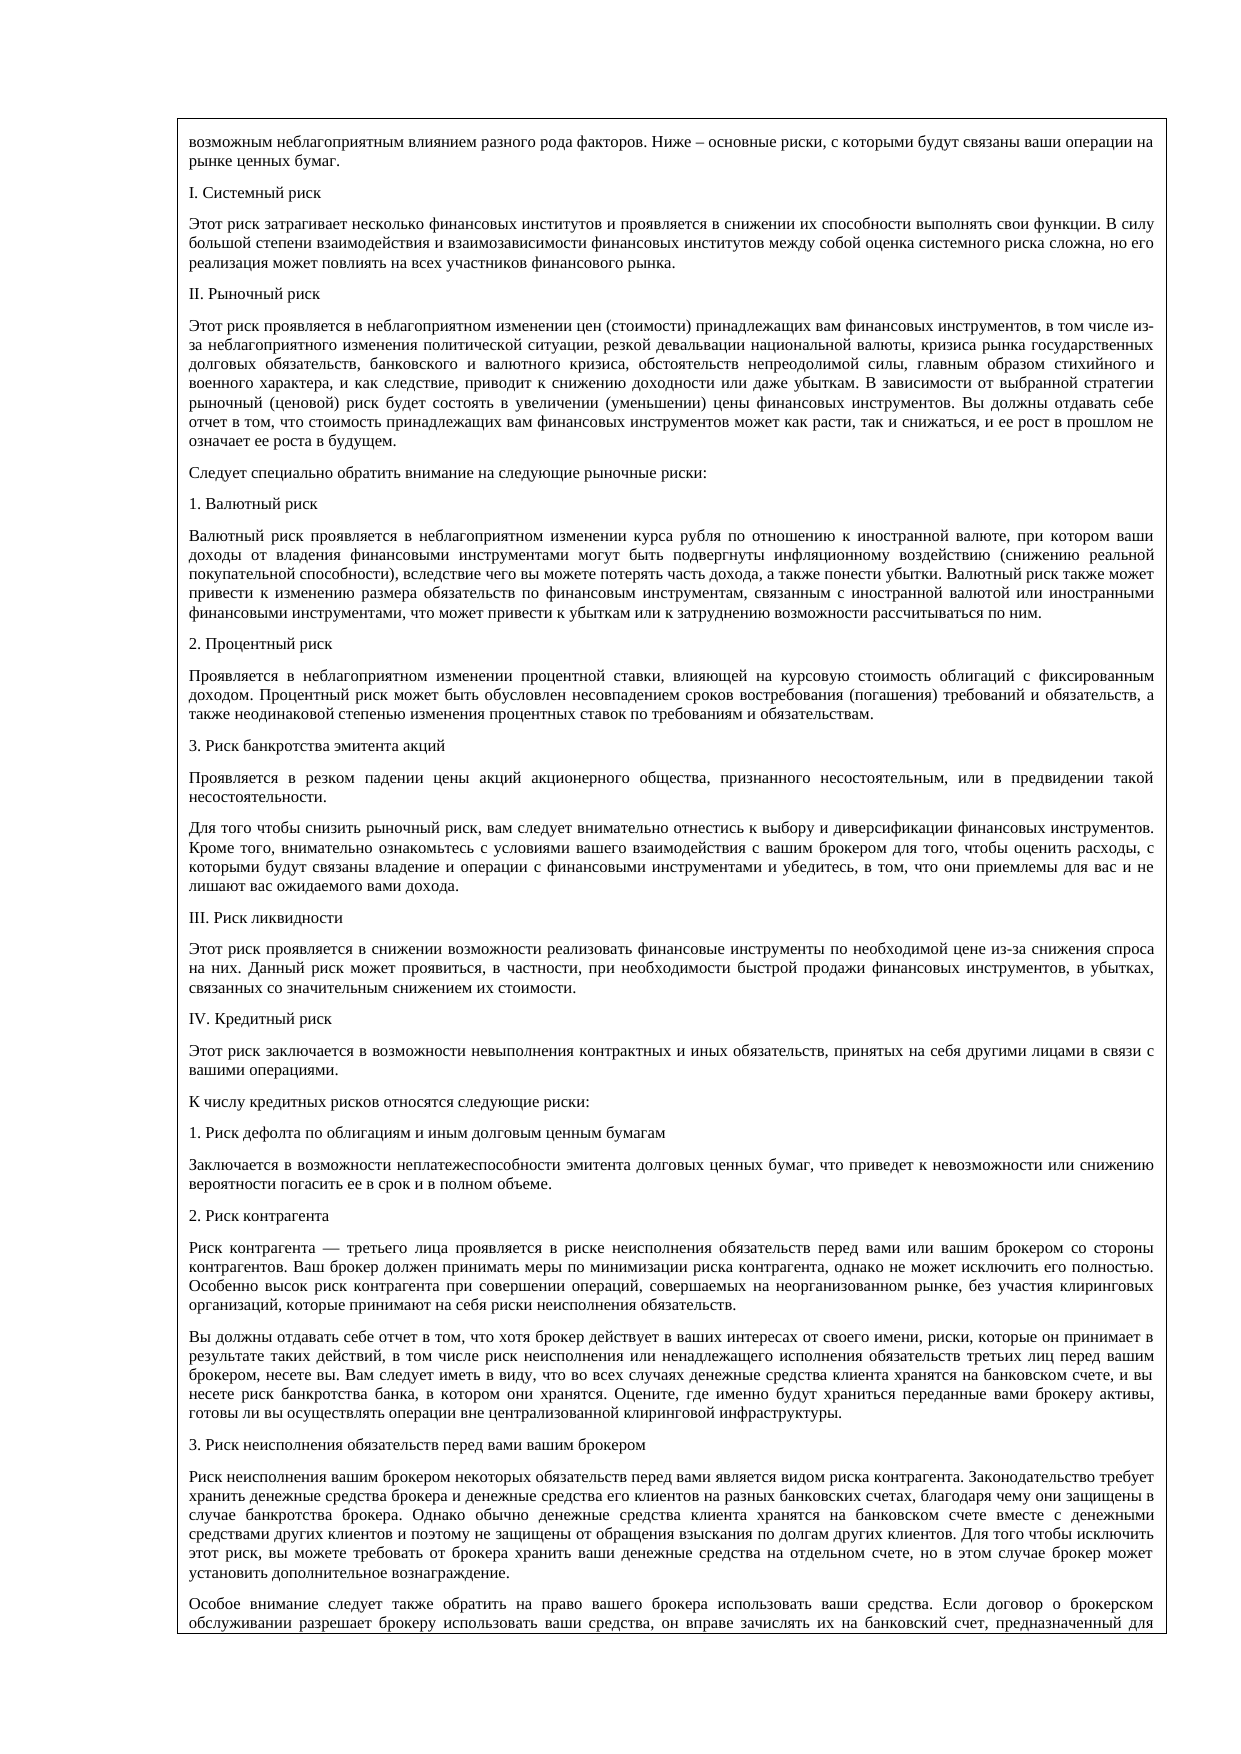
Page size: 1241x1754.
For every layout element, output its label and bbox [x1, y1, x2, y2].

table_header [178, 119, 1166, 1632]
